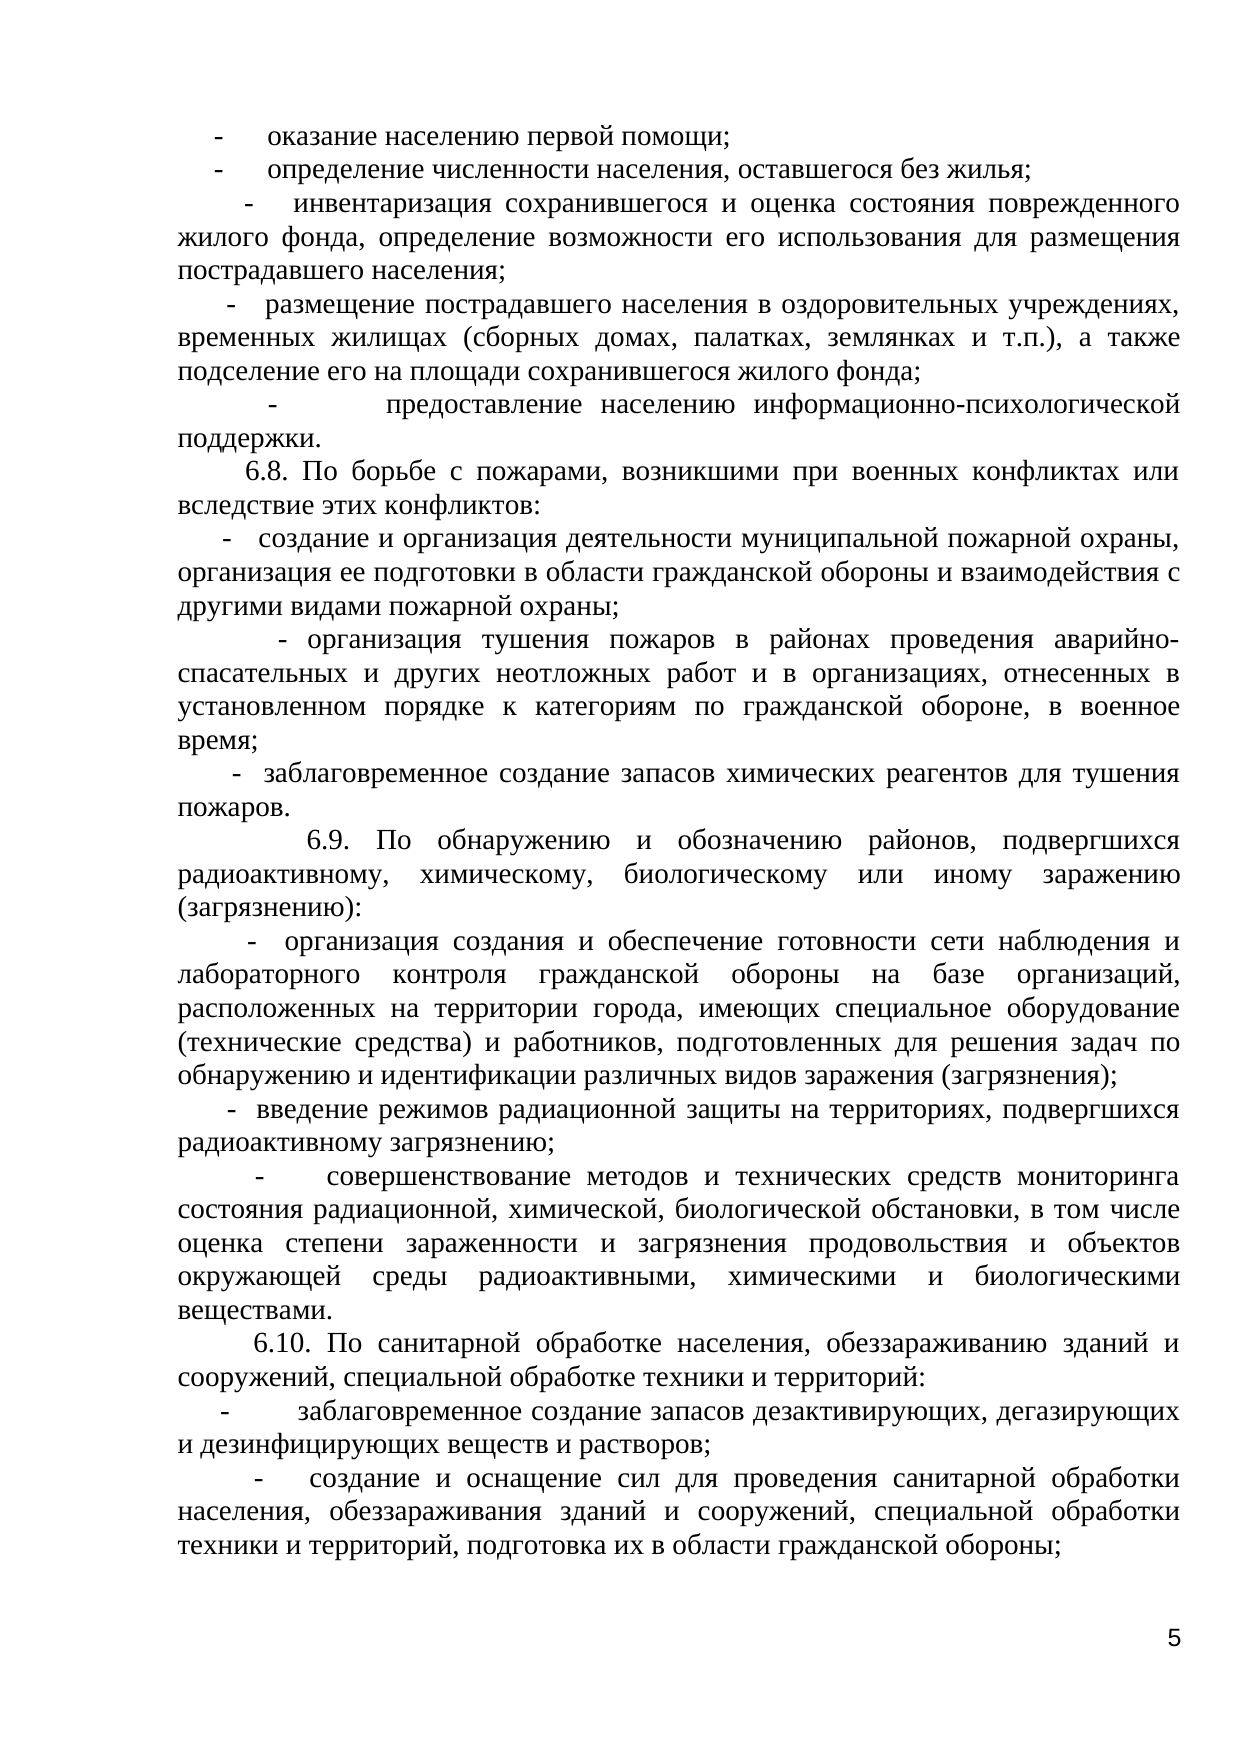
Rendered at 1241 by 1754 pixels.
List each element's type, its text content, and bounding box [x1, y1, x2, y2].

text - заблаговременное создание запасов химических реагентов для тушения пожаров. [177, 755, 1181, 822]
text - инвентаризация сохранившегося и оценка состояния поврежденного жилого фонда, определение возможности его использования для размещения пострадавшего населения; [177, 185, 1181, 286]
text - заблаговременное создание запасов дезактивирующих, дегазирующих и дезинфицирующих веществ и растворов; [177, 1393, 1181, 1460]
text - оказание населению первой помощи; [177, 118, 1181, 152]
text 6.10. По санитарной обработке населения, обеззараживанию зданий и сооружений, специальной обработке техники и территорий: [177, 1326, 1181, 1393]
text - организация создания и обеспечение готовности сети наблюдения и лабораторного контроля гражданской обороны на базе организаций, расположенных на территории города, имеющих специальное оборудование (технические средства) и работников, подготовленных для решения задач по обнаружению и идентификации различных видов заражения (загрязнения); [177, 923, 1181, 1091]
text 6.8. По борьбе с пожарами, возникшими при военных конфликтах или вследствие этих конфликтов: [177, 453, 1181, 521]
text - определение численности населения, оставшегося без жилья; [177, 152, 1181, 185]
text - создание и организация деятельности муниципальной пожарной охраны, организация ее подготовки в области гражданской обороны и взаимодействия с другими видами пожарной охраны; [177, 521, 1181, 621]
text - совершенствование методов и технических средств мониторинга состояния радиационной, химической, биологической обстановки, в том числе оценка степени зараженности и загрязнения продовольствия и объектов окружающей среды радиоактивными, химическими и биологическими веществами. [177, 1158, 1181, 1326]
text - введение режимов радиационной защиты на территориях, подвергшихся радиоактивному загрязнению; [177, 1091, 1181, 1158]
text - предоставление населению информационно-психологической поддержки. [177, 386, 1181, 453]
text 6.9. По обнаружению и обозначению районов, подвергшихся радиоактивному, химическому, биологическому или иному заражению (загрязнению): [177, 822, 1181, 923]
text - организация тушения пожаров в районах проведения аварийно-спасательных и других неотложных работ и в организациях, отнесенных в установленном порядке к категориям по гражданской обороне, в военное время; [177, 621, 1181, 755]
text - создание и оснащение сил для проведения санитарной обработки населения, обеззараживания зданий и сооружений, специальной обработки техники и территорий, подготовка их в области гражданской обороны; [177, 1460, 1181, 1560]
text - размещение пострадавшего населения в оздоровительных учреждениях, временных жилищах (сборных домах, палатках, землянках и т.п.), а также подселение его на площади сохранившегося жилого фонда; [177, 286, 1181, 386]
